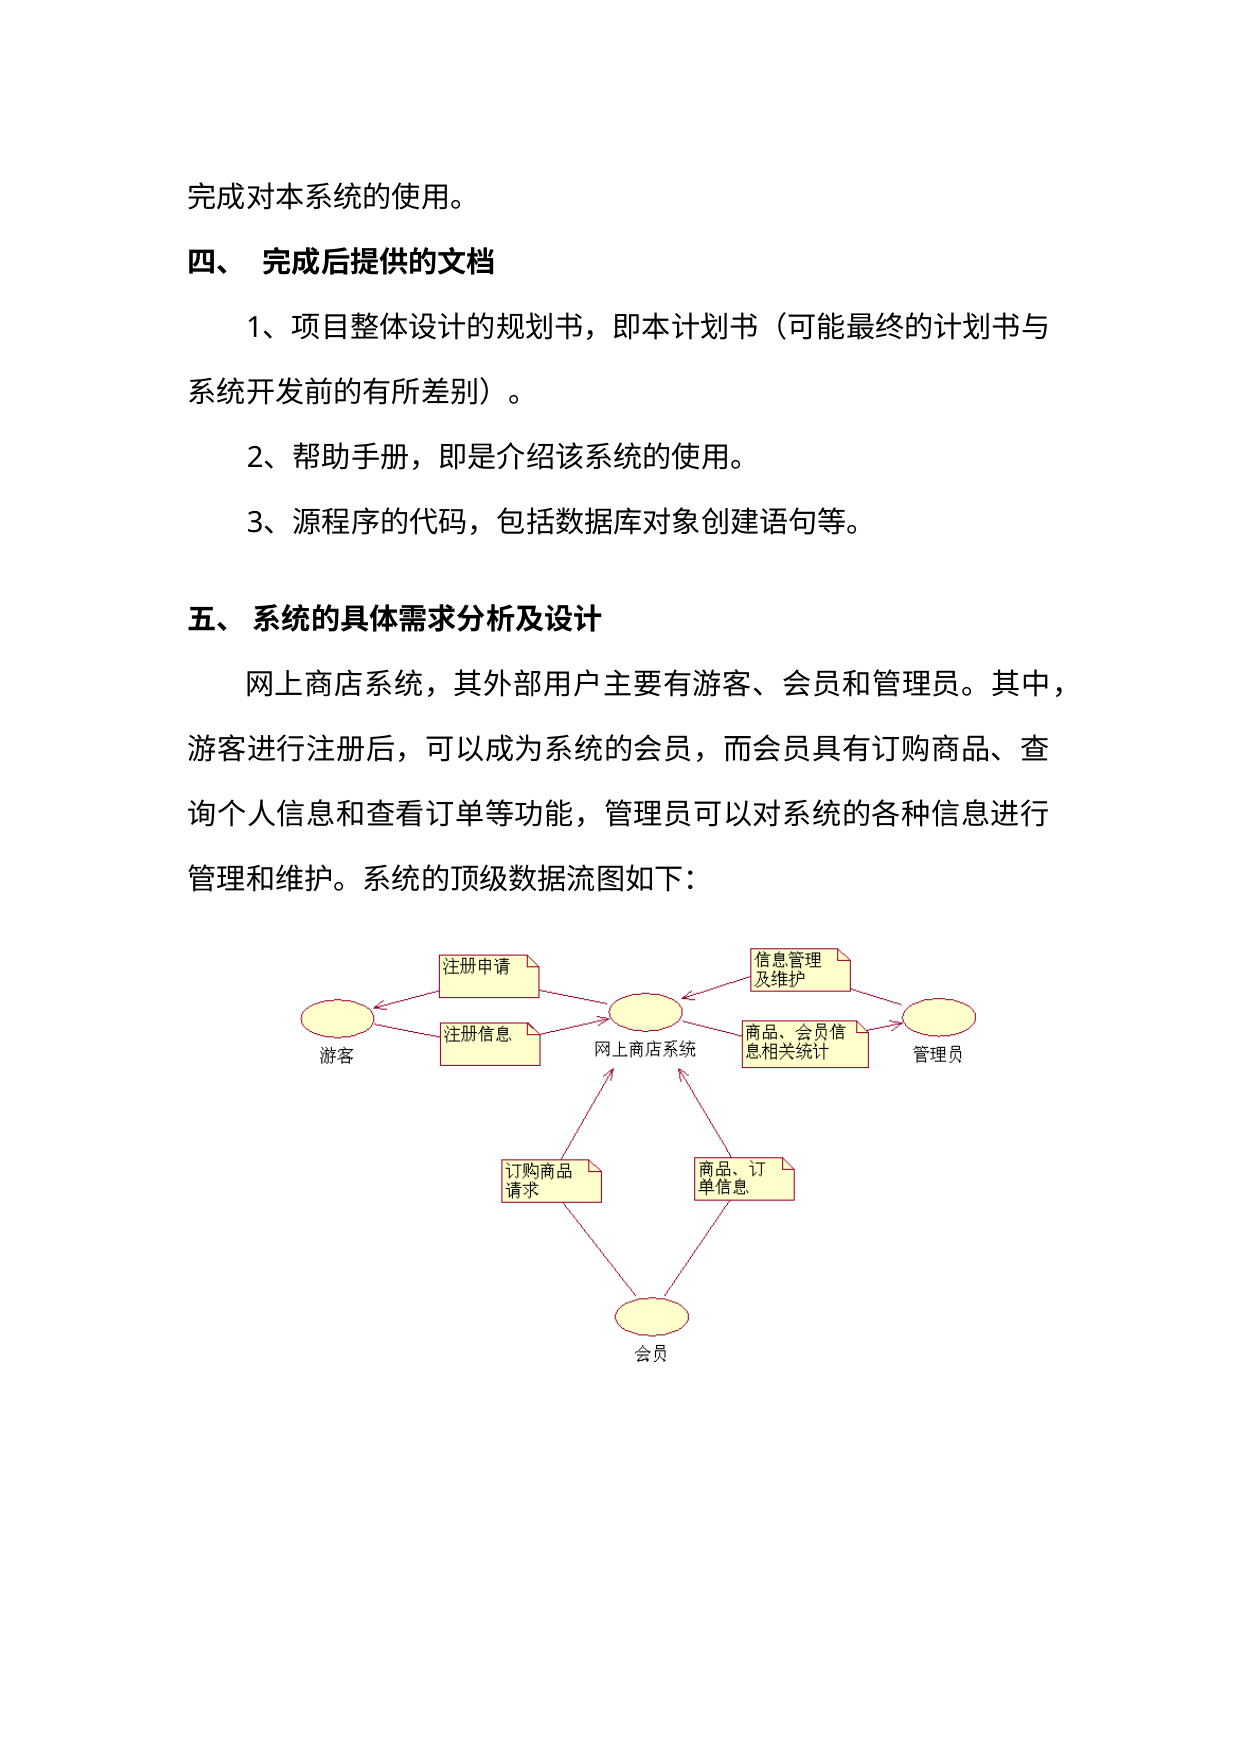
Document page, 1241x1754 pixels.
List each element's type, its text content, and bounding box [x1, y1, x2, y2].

text 网上商店系统，其外部用户主要有游客、会员和管理员。其中，游客进行注册后，可以成为系统的会员，而会员具有订购商品、查询个人信息和查看订单等功能，管理员可以对系统的各种信息进行管理和维护。系统的顶级数据流图如下： [187, 649, 1053, 909]
text 3、源程序的代码，包括数据库对象创建语句等。 [229, 487, 1053, 552]
list 完成后提供的文档 [187, 227, 1053, 292]
picture [244, 909, 1241, 1572]
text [187, 162, 1053, 227]
text 1、项目整体设计的规划书，即本计划书（可能最终的计划书与系统开发前的有所差别）。 [187, 292, 1053, 422]
text 2、帮助手册，即是介绍该系统的使用。 [229, 422, 1053, 487]
text 五、 系统的具体需求分析及设计 [187, 584, 1053, 649]
